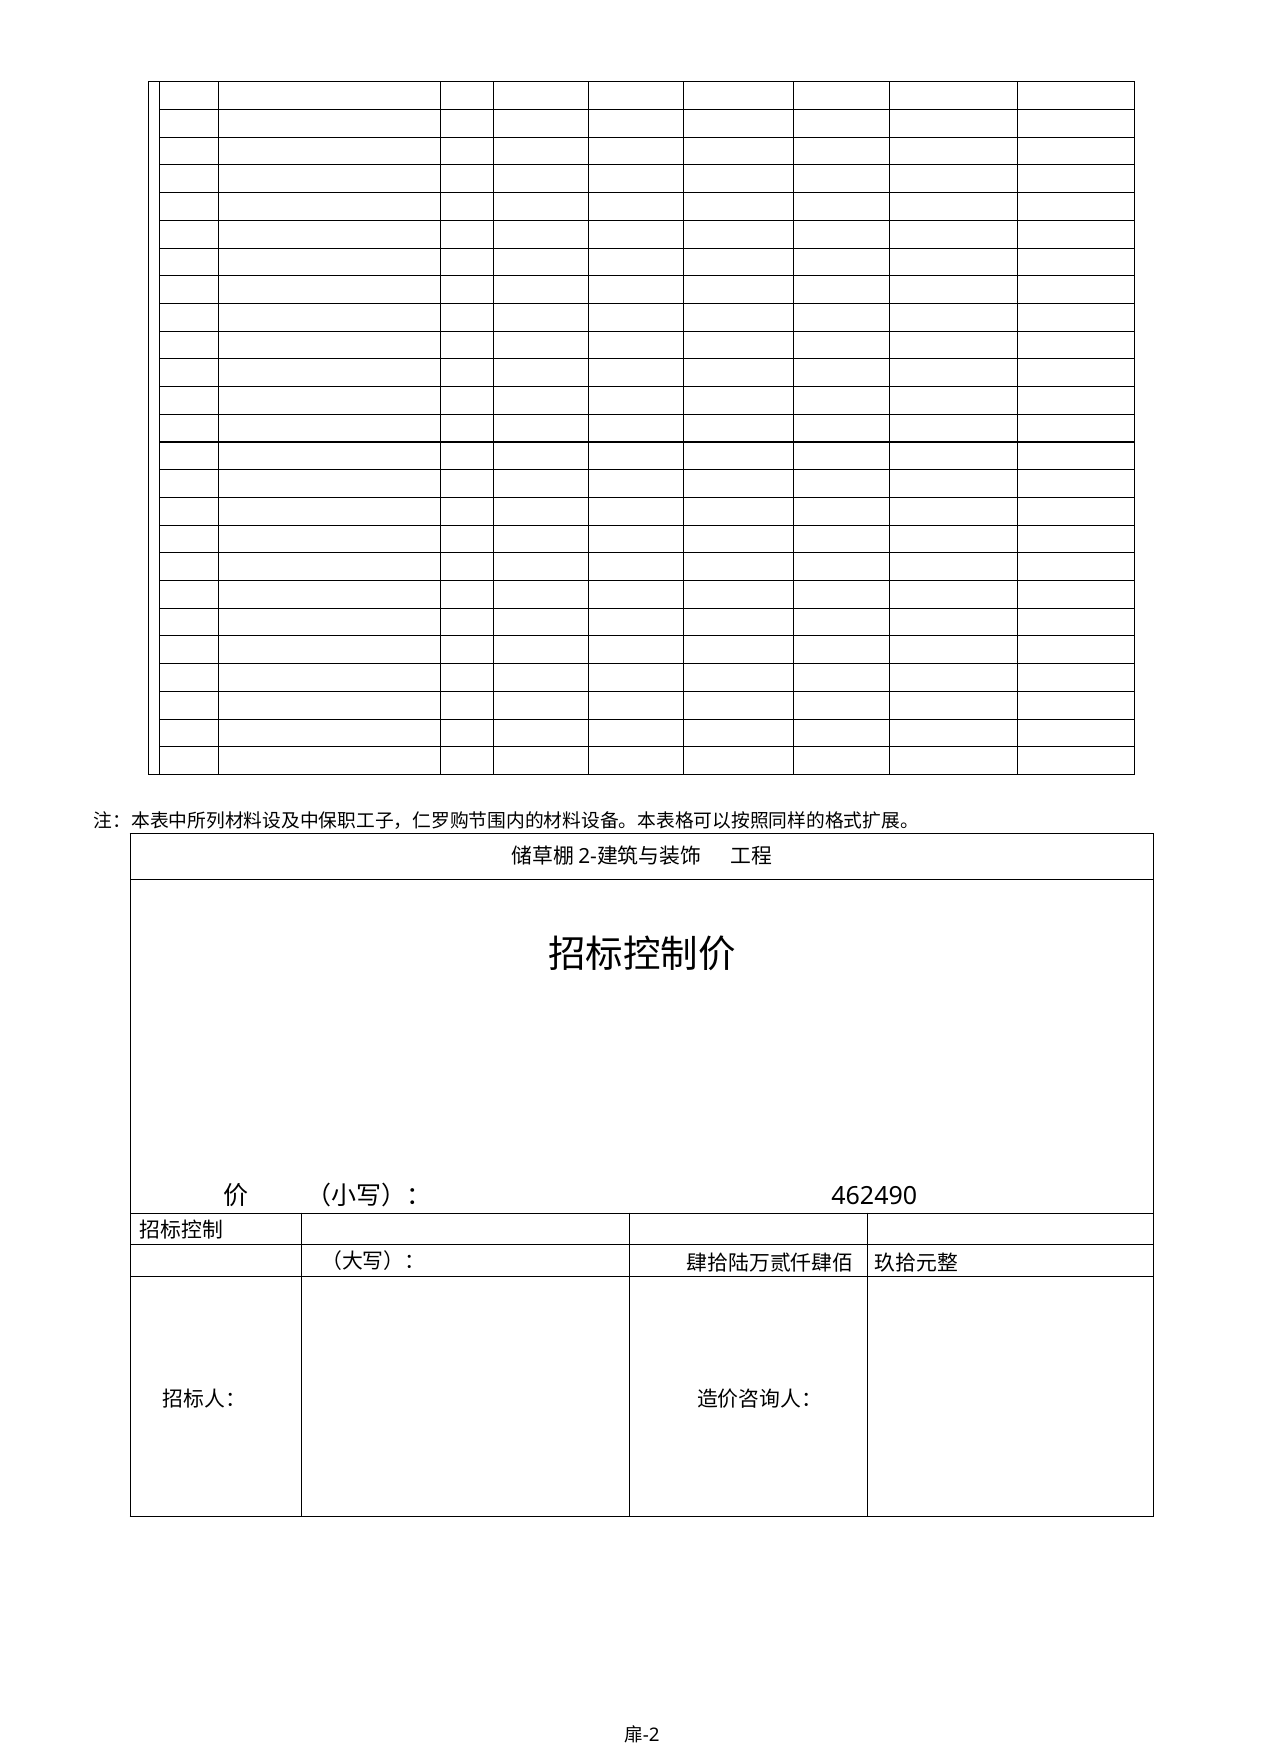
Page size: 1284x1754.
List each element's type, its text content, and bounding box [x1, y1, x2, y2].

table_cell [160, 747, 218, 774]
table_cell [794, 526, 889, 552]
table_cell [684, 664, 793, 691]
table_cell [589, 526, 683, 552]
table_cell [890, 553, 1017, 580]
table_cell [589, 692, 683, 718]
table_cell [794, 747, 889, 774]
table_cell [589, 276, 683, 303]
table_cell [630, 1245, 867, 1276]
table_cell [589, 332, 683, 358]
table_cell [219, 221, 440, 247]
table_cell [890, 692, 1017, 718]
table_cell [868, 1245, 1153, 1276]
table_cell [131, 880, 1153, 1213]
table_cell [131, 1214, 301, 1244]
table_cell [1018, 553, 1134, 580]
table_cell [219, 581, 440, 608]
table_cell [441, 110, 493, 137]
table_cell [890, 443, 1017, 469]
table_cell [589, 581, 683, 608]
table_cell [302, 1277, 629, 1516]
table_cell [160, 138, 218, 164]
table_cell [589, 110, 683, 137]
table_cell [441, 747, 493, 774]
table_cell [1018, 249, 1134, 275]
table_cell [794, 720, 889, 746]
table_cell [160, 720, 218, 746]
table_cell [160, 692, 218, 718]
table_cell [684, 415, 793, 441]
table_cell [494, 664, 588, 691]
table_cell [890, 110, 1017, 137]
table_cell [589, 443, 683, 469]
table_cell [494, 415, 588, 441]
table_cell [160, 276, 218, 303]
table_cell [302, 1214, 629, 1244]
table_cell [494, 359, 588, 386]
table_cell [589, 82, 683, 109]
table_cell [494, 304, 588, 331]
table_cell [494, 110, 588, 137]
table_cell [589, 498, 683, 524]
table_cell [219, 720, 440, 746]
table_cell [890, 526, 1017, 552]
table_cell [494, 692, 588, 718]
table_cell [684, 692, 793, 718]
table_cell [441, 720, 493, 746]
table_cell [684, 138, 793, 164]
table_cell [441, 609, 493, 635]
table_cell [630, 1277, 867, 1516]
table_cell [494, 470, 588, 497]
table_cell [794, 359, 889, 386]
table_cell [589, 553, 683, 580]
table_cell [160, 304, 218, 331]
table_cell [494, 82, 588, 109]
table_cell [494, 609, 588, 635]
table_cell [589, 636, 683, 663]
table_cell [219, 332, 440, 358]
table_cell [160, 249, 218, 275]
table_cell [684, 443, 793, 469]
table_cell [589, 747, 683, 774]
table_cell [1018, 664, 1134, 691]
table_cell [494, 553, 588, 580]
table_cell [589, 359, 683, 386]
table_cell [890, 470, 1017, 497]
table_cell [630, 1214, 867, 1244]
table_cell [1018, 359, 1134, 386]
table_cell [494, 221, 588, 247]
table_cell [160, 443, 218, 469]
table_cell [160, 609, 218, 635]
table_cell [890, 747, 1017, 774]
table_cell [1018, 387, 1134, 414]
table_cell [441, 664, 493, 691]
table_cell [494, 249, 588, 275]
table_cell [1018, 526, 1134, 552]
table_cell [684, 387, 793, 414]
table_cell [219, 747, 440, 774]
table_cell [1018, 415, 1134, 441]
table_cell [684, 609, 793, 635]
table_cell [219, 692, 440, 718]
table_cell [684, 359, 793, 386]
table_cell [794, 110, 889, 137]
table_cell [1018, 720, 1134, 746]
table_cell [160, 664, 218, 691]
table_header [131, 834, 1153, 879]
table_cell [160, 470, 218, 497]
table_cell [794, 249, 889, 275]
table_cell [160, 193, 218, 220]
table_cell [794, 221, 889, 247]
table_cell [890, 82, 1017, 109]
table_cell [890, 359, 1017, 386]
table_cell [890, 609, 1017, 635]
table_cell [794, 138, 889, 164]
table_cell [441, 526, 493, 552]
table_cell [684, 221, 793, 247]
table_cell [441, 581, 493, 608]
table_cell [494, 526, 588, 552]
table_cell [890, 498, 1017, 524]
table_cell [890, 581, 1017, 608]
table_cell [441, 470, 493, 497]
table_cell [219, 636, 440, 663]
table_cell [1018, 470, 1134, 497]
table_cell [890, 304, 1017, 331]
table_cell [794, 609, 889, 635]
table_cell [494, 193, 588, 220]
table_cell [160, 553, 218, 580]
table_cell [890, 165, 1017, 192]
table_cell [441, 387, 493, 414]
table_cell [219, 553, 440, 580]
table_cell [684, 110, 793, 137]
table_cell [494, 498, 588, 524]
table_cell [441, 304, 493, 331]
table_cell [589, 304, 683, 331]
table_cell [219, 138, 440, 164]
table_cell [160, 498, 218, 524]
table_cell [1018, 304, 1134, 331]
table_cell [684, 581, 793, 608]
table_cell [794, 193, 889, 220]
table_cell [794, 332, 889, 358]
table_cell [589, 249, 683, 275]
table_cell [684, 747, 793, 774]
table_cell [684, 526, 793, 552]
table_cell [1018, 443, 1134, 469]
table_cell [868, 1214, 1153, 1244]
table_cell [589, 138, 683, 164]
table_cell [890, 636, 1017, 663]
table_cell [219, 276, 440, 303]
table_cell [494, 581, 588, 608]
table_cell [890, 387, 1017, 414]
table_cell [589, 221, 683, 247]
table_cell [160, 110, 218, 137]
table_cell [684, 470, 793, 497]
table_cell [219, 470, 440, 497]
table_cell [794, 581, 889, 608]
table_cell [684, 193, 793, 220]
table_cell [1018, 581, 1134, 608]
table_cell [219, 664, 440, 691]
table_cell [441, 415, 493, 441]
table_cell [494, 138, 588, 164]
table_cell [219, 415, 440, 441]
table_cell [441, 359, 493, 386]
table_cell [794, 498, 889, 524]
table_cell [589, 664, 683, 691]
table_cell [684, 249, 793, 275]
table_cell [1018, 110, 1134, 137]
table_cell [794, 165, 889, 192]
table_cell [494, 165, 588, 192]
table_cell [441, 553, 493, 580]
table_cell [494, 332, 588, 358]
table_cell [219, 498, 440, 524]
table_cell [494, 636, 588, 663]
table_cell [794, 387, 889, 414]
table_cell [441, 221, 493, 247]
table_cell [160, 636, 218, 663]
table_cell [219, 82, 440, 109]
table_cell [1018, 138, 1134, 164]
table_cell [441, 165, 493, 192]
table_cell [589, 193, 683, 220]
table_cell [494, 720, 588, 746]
text 注：本表中所列材料设及中保职工子，仁罗购节围内的材料设备。本表格可以按照同样的格式扩展。 [75, 802, 1208, 833]
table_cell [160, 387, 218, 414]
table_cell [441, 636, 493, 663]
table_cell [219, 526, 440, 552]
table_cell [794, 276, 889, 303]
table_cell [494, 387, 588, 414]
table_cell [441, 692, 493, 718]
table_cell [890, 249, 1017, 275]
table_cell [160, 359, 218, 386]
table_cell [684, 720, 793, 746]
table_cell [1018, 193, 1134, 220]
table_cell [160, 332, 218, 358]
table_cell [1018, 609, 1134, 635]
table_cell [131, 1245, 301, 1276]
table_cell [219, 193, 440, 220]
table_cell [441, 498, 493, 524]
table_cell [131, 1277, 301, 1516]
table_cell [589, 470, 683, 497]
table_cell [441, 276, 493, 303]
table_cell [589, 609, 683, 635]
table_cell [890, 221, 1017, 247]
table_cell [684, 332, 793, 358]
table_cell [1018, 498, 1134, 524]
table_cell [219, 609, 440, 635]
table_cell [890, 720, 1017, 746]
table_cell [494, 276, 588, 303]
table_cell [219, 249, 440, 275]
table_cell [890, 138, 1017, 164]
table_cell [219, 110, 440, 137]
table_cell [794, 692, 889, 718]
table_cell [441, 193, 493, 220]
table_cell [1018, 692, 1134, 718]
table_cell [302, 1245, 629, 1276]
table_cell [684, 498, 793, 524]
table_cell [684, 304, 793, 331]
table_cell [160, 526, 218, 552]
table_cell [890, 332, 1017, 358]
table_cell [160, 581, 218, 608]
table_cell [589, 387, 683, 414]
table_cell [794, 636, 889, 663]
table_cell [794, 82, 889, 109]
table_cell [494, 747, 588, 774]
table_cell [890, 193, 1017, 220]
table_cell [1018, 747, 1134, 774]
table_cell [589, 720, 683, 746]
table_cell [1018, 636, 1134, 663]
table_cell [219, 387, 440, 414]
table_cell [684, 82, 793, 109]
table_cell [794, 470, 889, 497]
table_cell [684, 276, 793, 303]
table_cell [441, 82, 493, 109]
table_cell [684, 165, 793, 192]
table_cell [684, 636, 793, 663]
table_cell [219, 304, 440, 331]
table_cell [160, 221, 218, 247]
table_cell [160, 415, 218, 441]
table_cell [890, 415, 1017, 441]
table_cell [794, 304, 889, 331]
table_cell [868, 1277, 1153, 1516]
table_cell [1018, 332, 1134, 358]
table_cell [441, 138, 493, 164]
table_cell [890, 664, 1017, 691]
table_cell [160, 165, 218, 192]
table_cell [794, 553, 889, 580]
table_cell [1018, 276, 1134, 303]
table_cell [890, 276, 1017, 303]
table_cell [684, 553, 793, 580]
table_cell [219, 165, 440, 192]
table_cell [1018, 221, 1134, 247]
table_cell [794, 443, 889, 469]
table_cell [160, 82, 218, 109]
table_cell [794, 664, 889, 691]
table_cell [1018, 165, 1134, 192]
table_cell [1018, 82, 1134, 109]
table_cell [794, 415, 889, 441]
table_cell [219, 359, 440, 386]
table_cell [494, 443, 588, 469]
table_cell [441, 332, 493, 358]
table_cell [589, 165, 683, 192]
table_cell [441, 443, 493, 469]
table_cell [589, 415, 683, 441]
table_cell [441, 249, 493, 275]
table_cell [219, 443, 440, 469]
